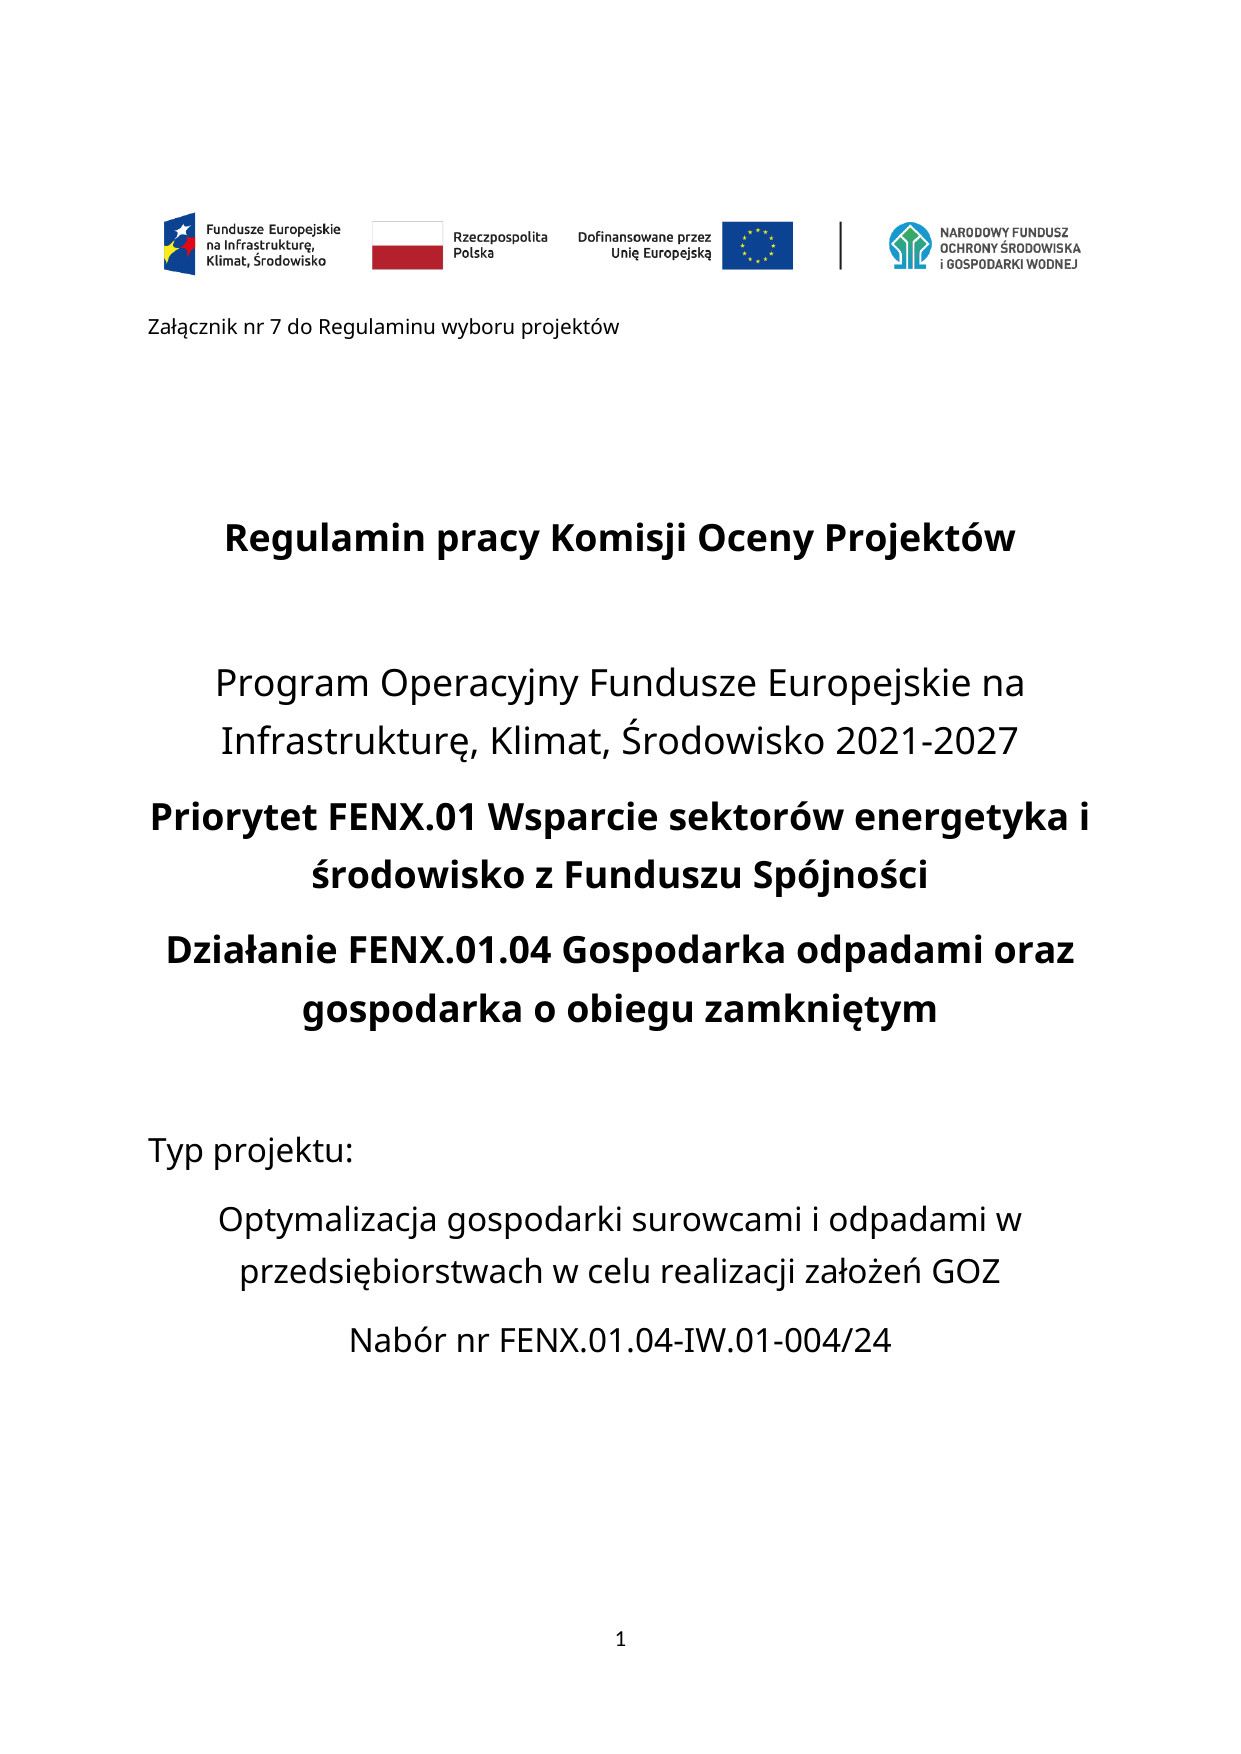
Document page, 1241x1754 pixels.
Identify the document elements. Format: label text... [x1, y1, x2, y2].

picture [147, 196, 1093, 291]
text Załącznik nr 7 do Regulaminu wyboru projektów [148, 312, 1093, 340]
text Program Operacyjny Fundusze Europejskie na Infrastrukturę, Klimat, Środowisko 2021-2027 [148, 656, 1093, 766]
text Regulamin pracy Komisji Oceny Projektów [148, 512, 1093, 563]
text Typ projektu: [148, 1127, 1093, 1172]
text Priorytet FENX.01 Wsparcie sektorów energetyka i środowisko z Funduszu Spójności [148, 790, 1093, 899]
text Nabór nr FENX.01.04-IW.01-004/24 [148, 1317, 1093, 1362]
text Optymalizacja gospodarki surowcami i odpadami w przedsiębiorstwach w celu realizacji założeń GOZ [148, 1196, 1093, 1293]
text Działanie FENX.01.04 Gospodarka odpadami oraz gospodarka o obiegu zamkniętym [148, 924, 1093, 1033]
